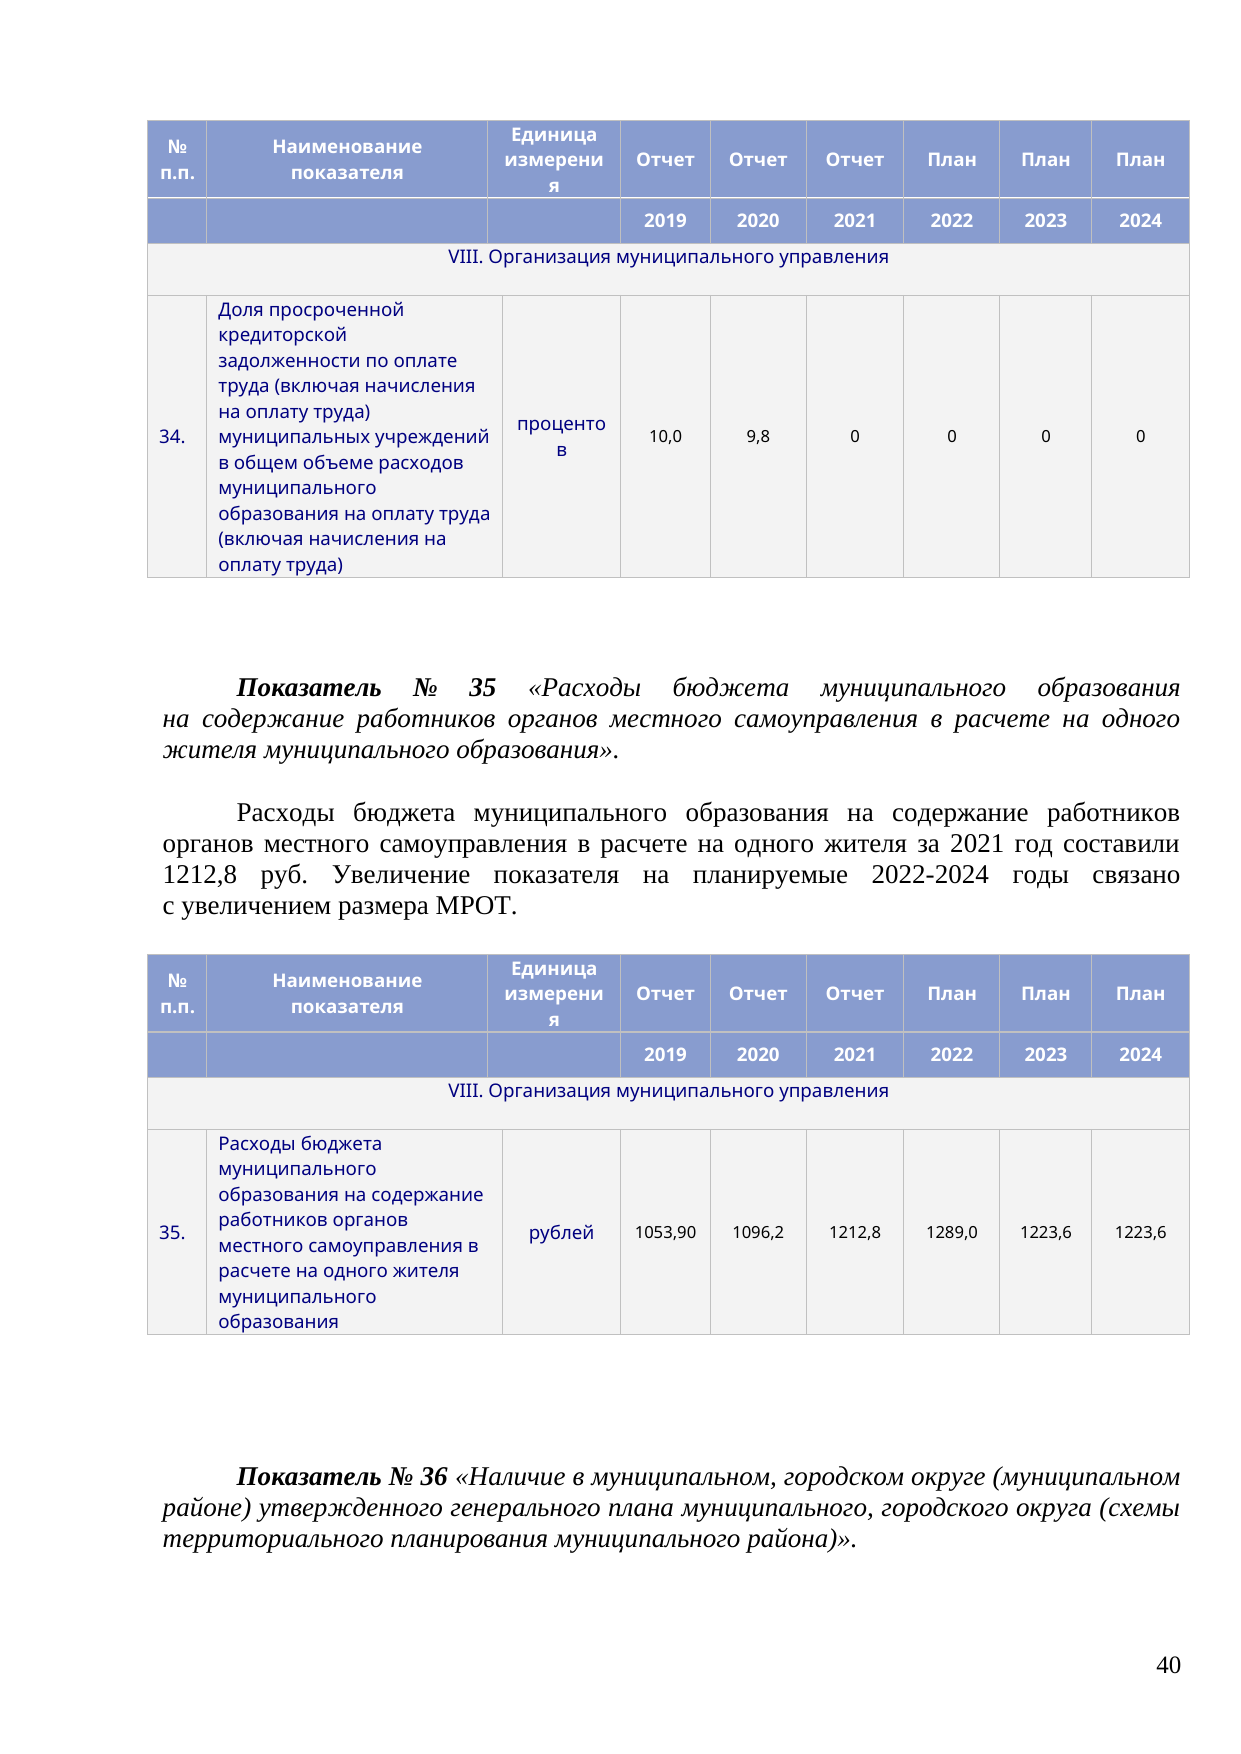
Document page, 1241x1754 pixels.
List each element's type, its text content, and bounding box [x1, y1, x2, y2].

table_cell 2022 [904, 199, 999, 243]
text Показатель № 36 «Наличие в муниципальном, городском округе (муниципальном районе) утвержденного генерального плана муниципального, городского округа (схемы территориального планирования муниципального района)». [162, 1459, 1181, 1553]
table_cell Расходы бюджета муниципального образования на содержание работников органов местного самоуправления в расчете на одного жителя муниципального образования [207, 1130, 502, 1334]
table_header Отчет [711, 955, 806, 1031]
table_header План [1000, 121, 1091, 197]
table_cell 0 [1000, 296, 1091, 577]
table_cell 10,0 [621, 296, 710, 577]
table_cell 2024 [1092, 199, 1189, 243]
table_header Отчет [711, 121, 806, 197]
table_cell 2024 [1092, 1033, 1189, 1077]
table_cell 2020 [711, 1033, 806, 1077]
table_header Наименование показателя [207, 955, 487, 1031]
table_cell 34. [148, 296, 206, 577]
table_header № п.п. [148, 955, 206, 1031]
table_header План [1000, 955, 1091, 1031]
table_cell 0 [904, 296, 999, 577]
table_cell 1212,8 [807, 1130, 903, 1334]
table_cell 2019 [621, 199, 710, 243]
table_cell 1223,6 [1092, 1130, 1189, 1334]
table_cell VIII. Организация муниципального управления [148, 244, 1189, 295]
table_cell 0 [807, 296, 903, 577]
table_cell 2021 [807, 1033, 903, 1077]
table_cell [148, 199, 206, 243]
table_cell 1053,90 [621, 1130, 710, 1334]
table_cell рублей [503, 1130, 620, 1334]
table_header Отчет [807, 955, 903, 1031]
table_cell [207, 199, 487, 243]
table_header Единица измерения [488, 121, 620, 197]
table_cell 2023 [1000, 1033, 1091, 1077]
table_cell 1096,2 [711, 1130, 806, 1334]
table_cell 2022 [904, 1033, 999, 1077]
table_cell 35. [148, 1130, 206, 1334]
table_cell [488, 199, 620, 243]
table_header План [1092, 121, 1189, 197]
table_cell [207, 1033, 487, 1077]
table_header Отчет [621, 121, 710, 197]
table_cell процентов [503, 296, 620, 577]
table_cell Доля просроченной кредиторской задолженности по оплате труда (включая начисления на оплату труда) муниципальных учреждений в общем объеме расходов муниципального образования на оплату труда (включая начисления на оплату труда) [207, 296, 502, 577]
table_cell 2021 [807, 199, 903, 243]
table_cell 9,8 [711, 296, 806, 577]
table_cell 2019 [621, 1033, 710, 1077]
table_header № п.п. [148, 121, 206, 197]
table_cell 2023 [1000, 199, 1091, 243]
table_cell VIII. Организация муниципального управления [148, 1078, 1189, 1129]
table_cell 1223,6 [1000, 1130, 1091, 1334]
table_cell [148, 1033, 206, 1077]
table_header Отчет [621, 955, 710, 1031]
table_cell 0 [1092, 296, 1189, 577]
table_cell [488, 1033, 620, 1077]
text Показатель № 35 «Расходы бюджета муниципального образования на содержание работников органов местного самоуправления в расчете на одного жителя муниципального образования». [162, 671, 1181, 764]
table_header План [904, 955, 999, 1031]
text Расходы бюджета муниципального образования на содержание работников органов местного самоуправления в расчете на одного жителя за 2021 год составили 1212,8 руб. Увеличение показателя на планируемые 2022-2024 годы связано с увеличением размера МРОТ. [162, 796, 1181, 920]
table_header Отчет [807, 121, 903, 197]
table_header Единица измерения [488, 955, 620, 1031]
table_cell 2020 [711, 199, 806, 243]
table_cell 1289,0 [904, 1130, 999, 1334]
table_header План [1092, 955, 1189, 1031]
table_header Наименование показателя [207, 121, 487, 197]
table_header План [904, 121, 999, 197]
